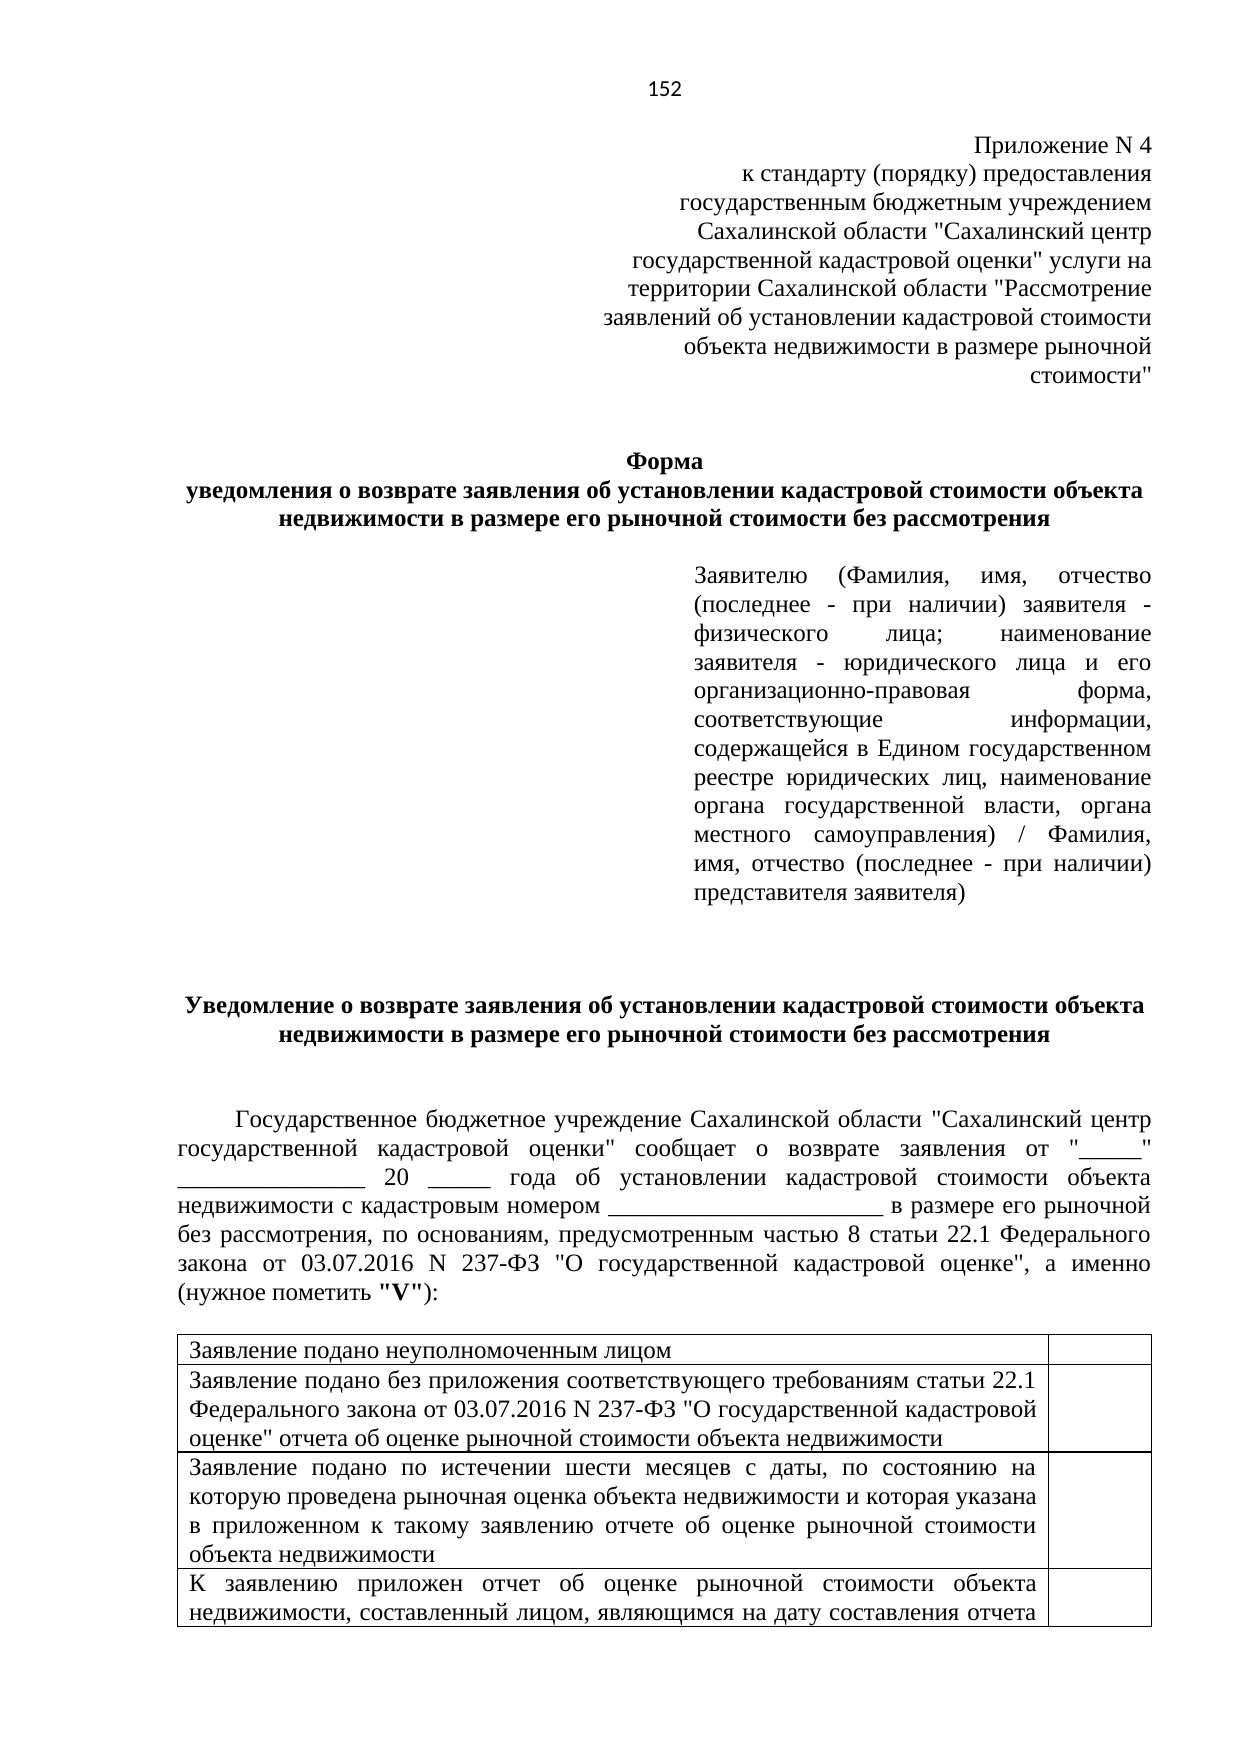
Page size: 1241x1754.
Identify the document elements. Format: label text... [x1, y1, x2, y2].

text Приложение N 4 [589, 130, 1152, 158]
text Форма [177, 446, 1152, 475]
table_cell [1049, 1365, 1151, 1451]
text Уведомление о возврате заявления об установлении кадастровой стоимости объекта недвижимости в размере его рыночной стоимости без рассмотрения [177, 990, 1152, 1048]
text уведомления о возврате заявления об установлении кадастровой стоимости объекта недвижимости в размере его рыночной стоимости без рассмотрения [177, 475, 1152, 532]
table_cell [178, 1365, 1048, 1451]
text к стандарту (порядку) предоставления государственным бюджетным учреждением Сахалинской области "Сахалинский центр государственной кадастровой оценки" услуги на территории Сахалинской области "Рассмотрение заявлений об установлении кадастровой стоимости объекта недвижимости в размере рыночной стоимости" [589, 158, 1152, 388]
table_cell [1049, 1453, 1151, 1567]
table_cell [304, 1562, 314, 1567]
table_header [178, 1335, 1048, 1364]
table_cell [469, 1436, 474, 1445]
text Государственное бюджетное учреждение Сахалинской области "Сахалинский центр государственной кадастровой оценки" сообщает о возврате заявления от "_____" _______________ 20 _____ года об установлении кадастровой стоимости объекта недвижимости с кадастровым номером ______________________ в размере его рыночной без рассмотрения, по основаниям, предусмотренным частью 8 статьи 22.1 Федерального закона от 03.07.2016 N 237-ФЗ "О государственной кадастровой оценке", а именно (нужное пометить "V"): [177, 1104, 1152, 1306]
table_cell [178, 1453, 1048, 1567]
text Заявителю (Фамилия, имя, отчество (последнее - при наличии) заявителя - физического лица; наименование заявителя - юридического лица и его организационно-правовая форма, соответствующие информации, содержащейся в Едином государственном реестре юридических лиц, наименование органа государственной власти, органа местного самоуправления) / Фамилия, имя, отчество (последнее - при наличии) представителя заявителя) [693, 560, 1152, 905]
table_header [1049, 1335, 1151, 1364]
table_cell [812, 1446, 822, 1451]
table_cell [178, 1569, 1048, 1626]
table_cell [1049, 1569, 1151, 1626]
